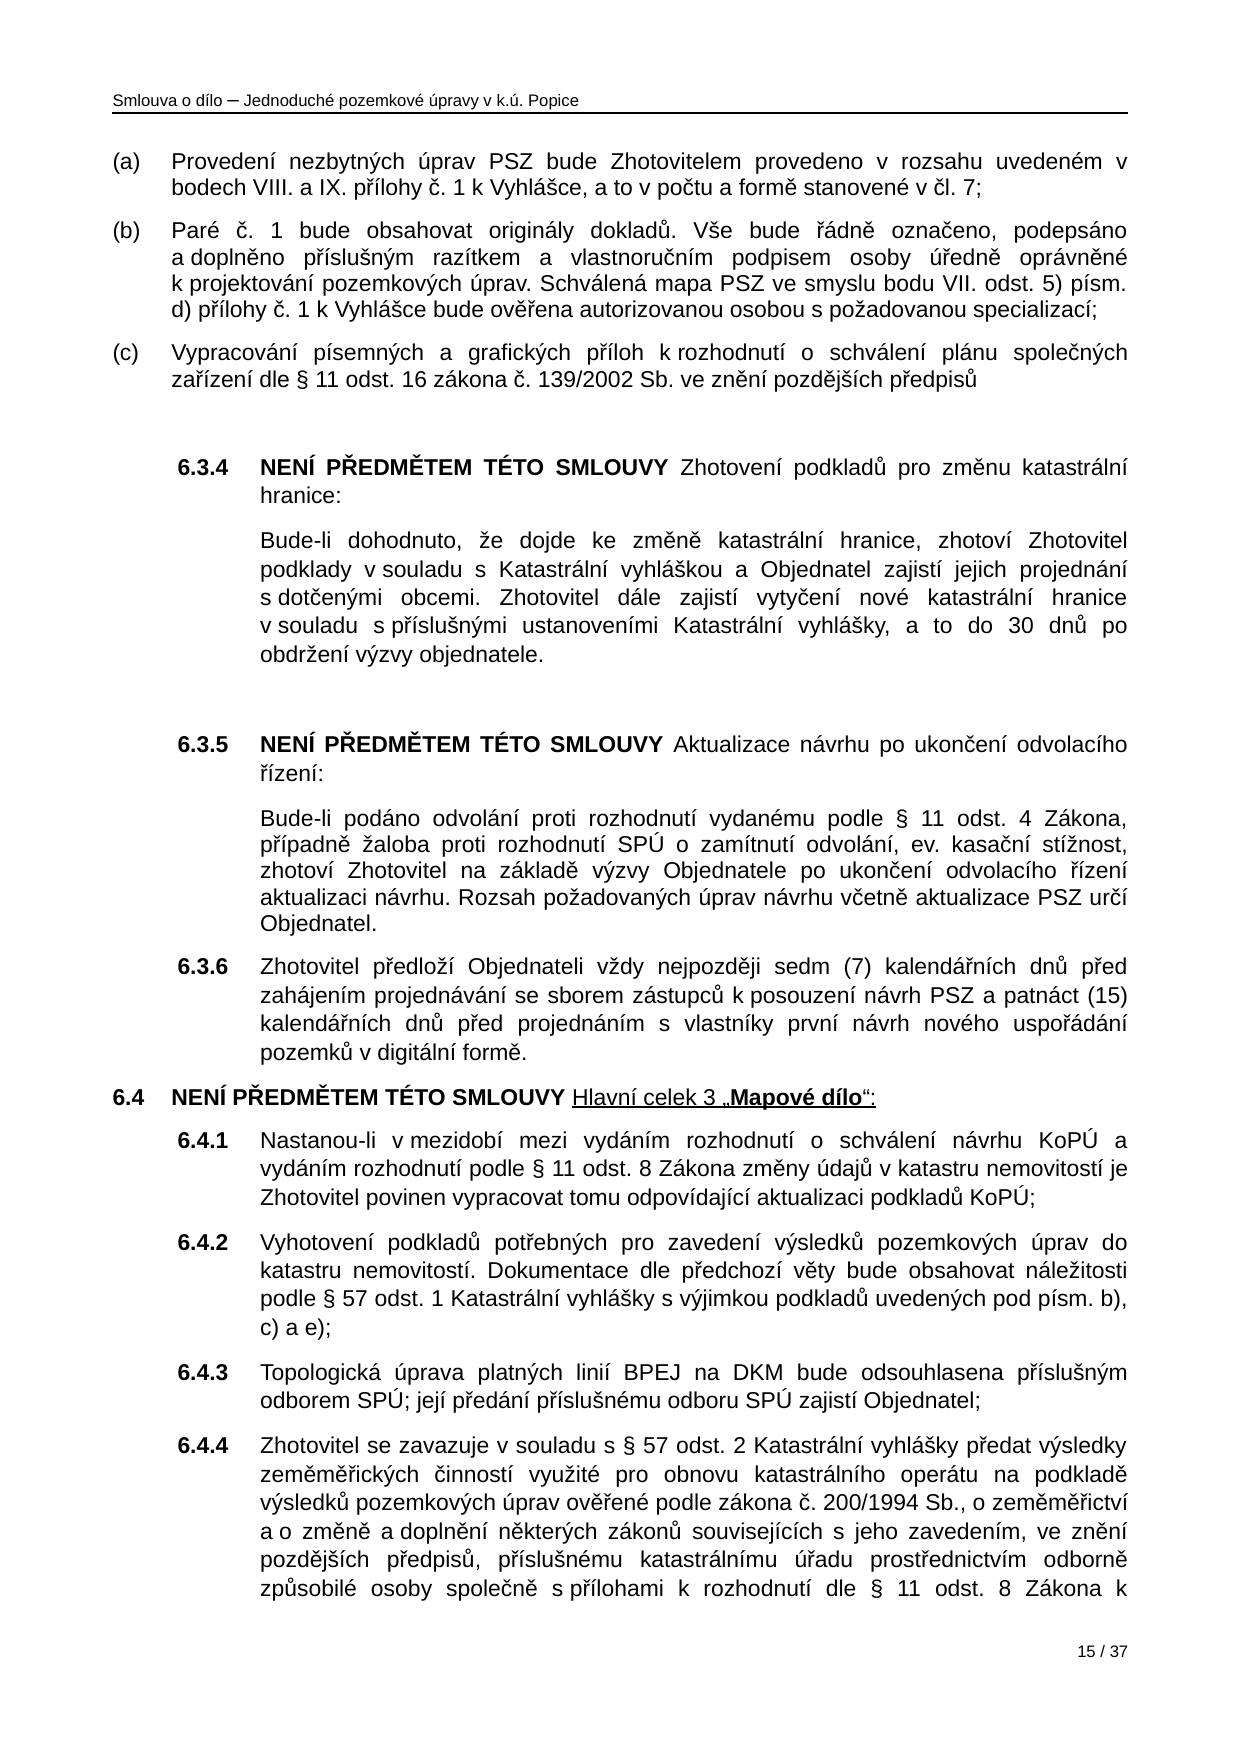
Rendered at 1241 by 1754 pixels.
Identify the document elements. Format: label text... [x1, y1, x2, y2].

text Topologická úprava platných linií BPEJ na DKM bude odsouhlasena příslušným odborem SPÚ; její předání příslušnému odboru SPÚ zajistí Objednatel; [177, 1359, 1128, 1414]
text Nastanou-li v mezidobí mezi vydáním rozhodnutí o schválení návrhu KoPÚ a vydáním rozhodnutí podle § 11 odst. 8 Zákona změny údajů v katastru nemovitostí je Zhotovitel povinen vypracovat tomu odpovídající aktualizaci podkladů KoPÚ; [177, 1127, 1128, 1210]
list Paré č. 1 bude obsahovat originály dokladů. Vše bude řádně označeno, podepsáno a doplněno příslušným razítkem a vlastnoručním podpisem osoby úředně oprávněné k projektování pozemkových úprav. Schválená mapa PSZ ve smyslu bodu VII. odst. 5) písm. d) přílohy č. 1 k Vyhlášce bude ověřena autorizovanou osobou s požadovanou specializací; [112, 217, 1128, 322]
text Vyhotovení podkladů potřebných pro zavedení výsledků pozemkových úprav do katastru nemovitostí. Dokumentace dle předchozí věty bude obsahovat náležitosti podle § 57 odst. 1 Katastrální vyhlášky s výjimkou podkladů uvedených pod písm. b), c) a e); [177, 1228, 1128, 1340]
text NENÍ PŘEDMĚTEM TÉTO SMLOUVY Aktualizace návrhu po ukončení odvolacího řízení: [177, 731, 1128, 786]
list Provedení nezbytných úprav PSZ bude Zhotovitelem provedeno v rozsahu uvedeném v bodech VIII. a IX. přílohy č. 1 k Vyhlášce, a to v počtu a formě stanovené v čl. 7; [112, 148, 1128, 200]
text NENÍ PŘEDMĚTEM TÉTO SMLOUVY Hlavní celek 3 „Mapové dílo“: [112, 1083, 1128, 1110]
list Bude-li podáno odvolání proti rozhodnutí vydanému podle § 11 odst. 4 Zákona, případně žaloba proti rozhodnutí SPÚ o zamítnutí odvolání, ev. kasační stížnost, zhotoví Zhotovitel na základě výzvy Objednatele po ukončení odvolacího řízení aktualizaci návrhu. Rozsah požadovaných úprav návrhu včetně aktualizace PSZ určí Objednatel. [260, 805, 1128, 936]
list Vypracování písemných a grafických příloh k rozhodnutí o schválení plánu společných zařízení dle § 11 odst. 16 zákona č. 139/2002 Sb. ve znění pozdějších předpisů [112, 339, 1128, 392]
list Bude-li dohodnuto, že dojde ke změně katastrální hranice, zhotoví Zhotovitel podklady v souladu s Katastrální vyhláškou a Objednatel zajistí jejich projednání s dotčenými obcemi. Zhotovitel dále zajistí vytyčení nové katastrální hranice v souladu s příslušnými ustanoveními Katastrální vyhlášky, a to do 30 dnů po obdržení výzvy objednatele. [260, 527, 1128, 667]
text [177, 1432, 1128, 1601]
text Zhotovitel předloží Objednateli vždy nejpozději sedm (7) kalendářních dnů před zahájením projednávání se sborem zástupců k posouzení návrh PSZ a patnáct (15) kalendářních dnů před projednáním s vlastníky první návrh nového uspořádání pozemků v digitální formě. [177, 953, 1128, 1065]
text NENÍ PŘEDMĚTEM TÉTO SMLOUVY Zhotovení podkladů pro změnu katastrální hranice: [177, 454, 1128, 508]
